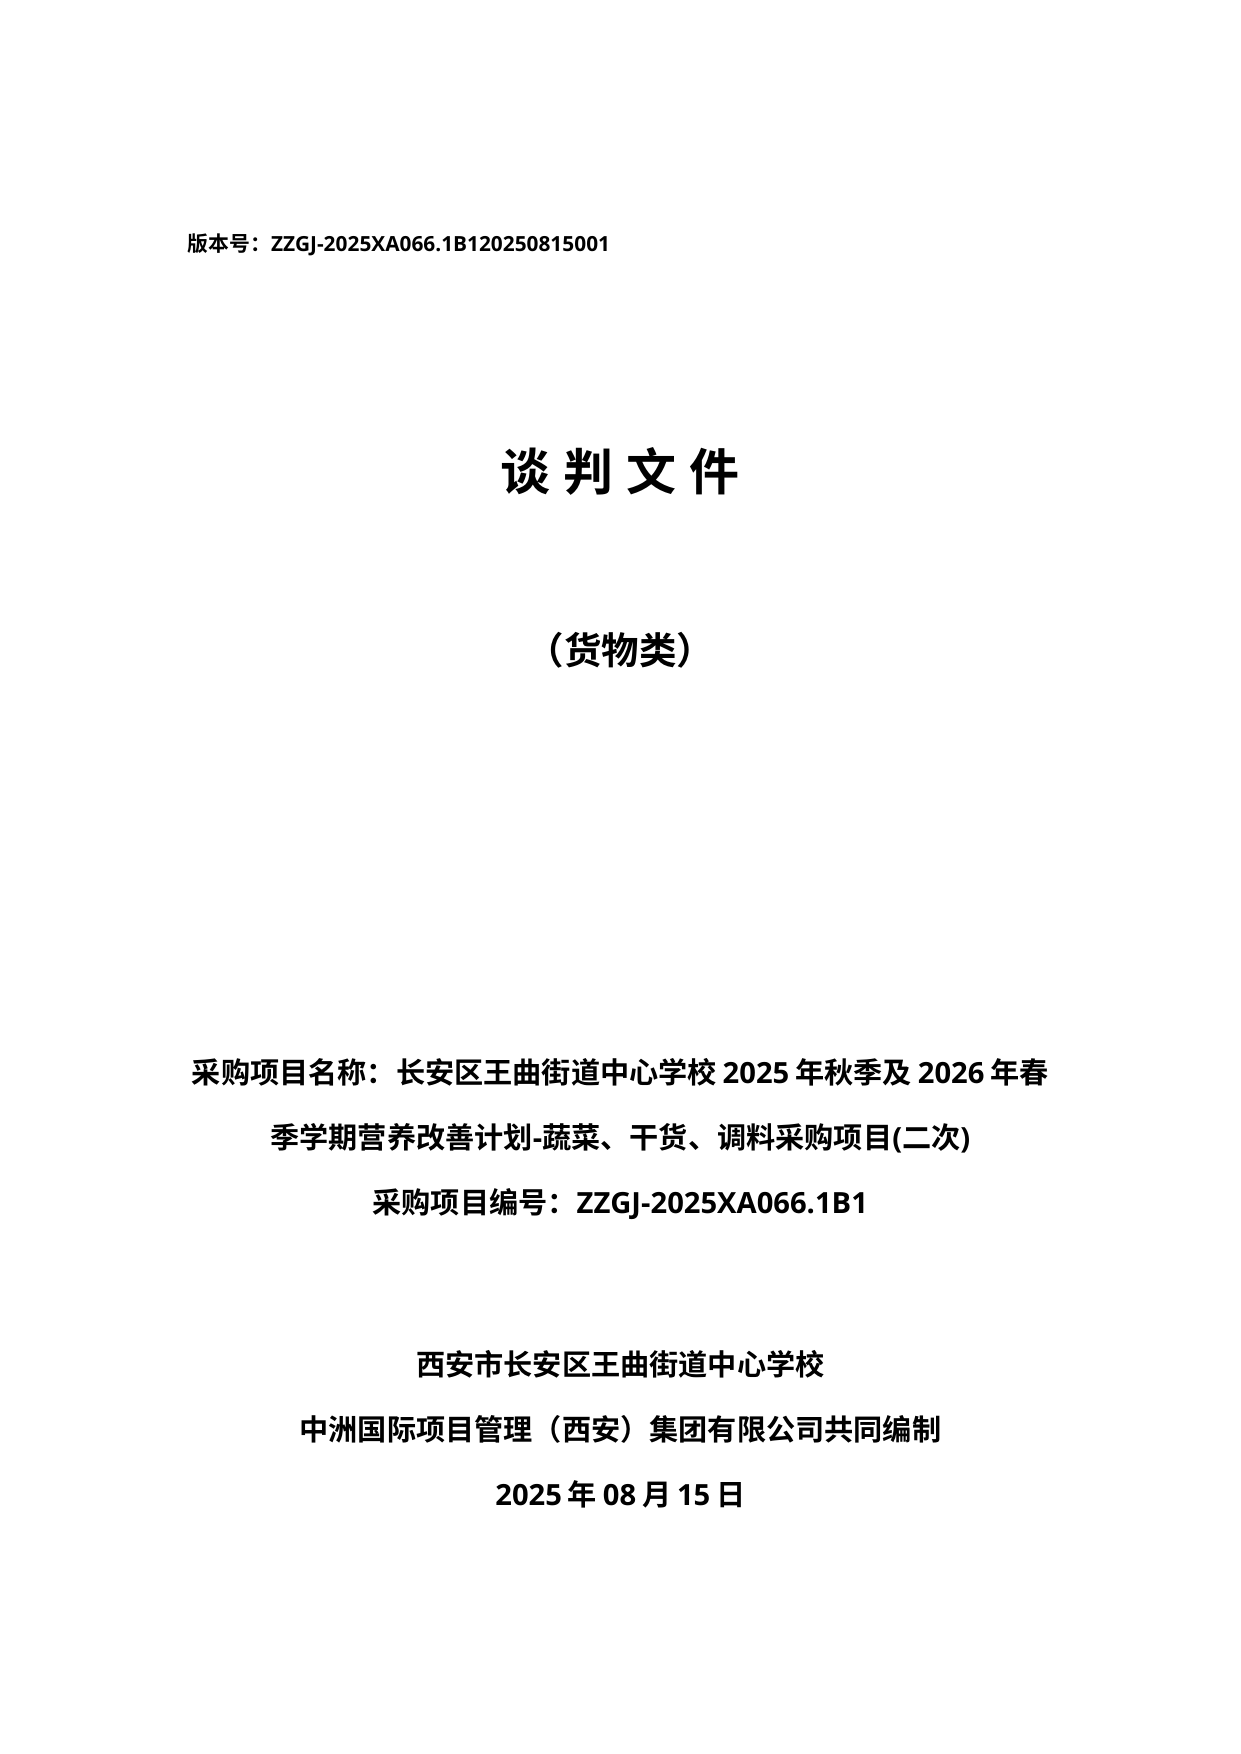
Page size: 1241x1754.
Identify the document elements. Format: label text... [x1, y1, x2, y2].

text 2025年08月15日 [187, 1462, 1053, 1527]
text 西安市长安区王曲街道中心学校 [187, 1332, 1053, 1397]
text （货物类） [187, 617, 1053, 1039]
text 采购项目编号：ZZGJ-2025XA066.1B1 [187, 1169, 1053, 1332]
text 版本号：ZZGJ-2025XA066.1B120250815001 [187, 227, 1053, 422]
text 中洲国际项目管理（西安）集团有限公司共同编制 [187, 1397, 1053, 1462]
text 谈 判 文 件 [187, 422, 1053, 617]
text 采购项目名称：长安区王曲街道中心学校2025年秋季及2026年春季学期营养改善计划-蔬菜、干货、调料采购项目(二次) [187, 1039, 1053, 1169]
